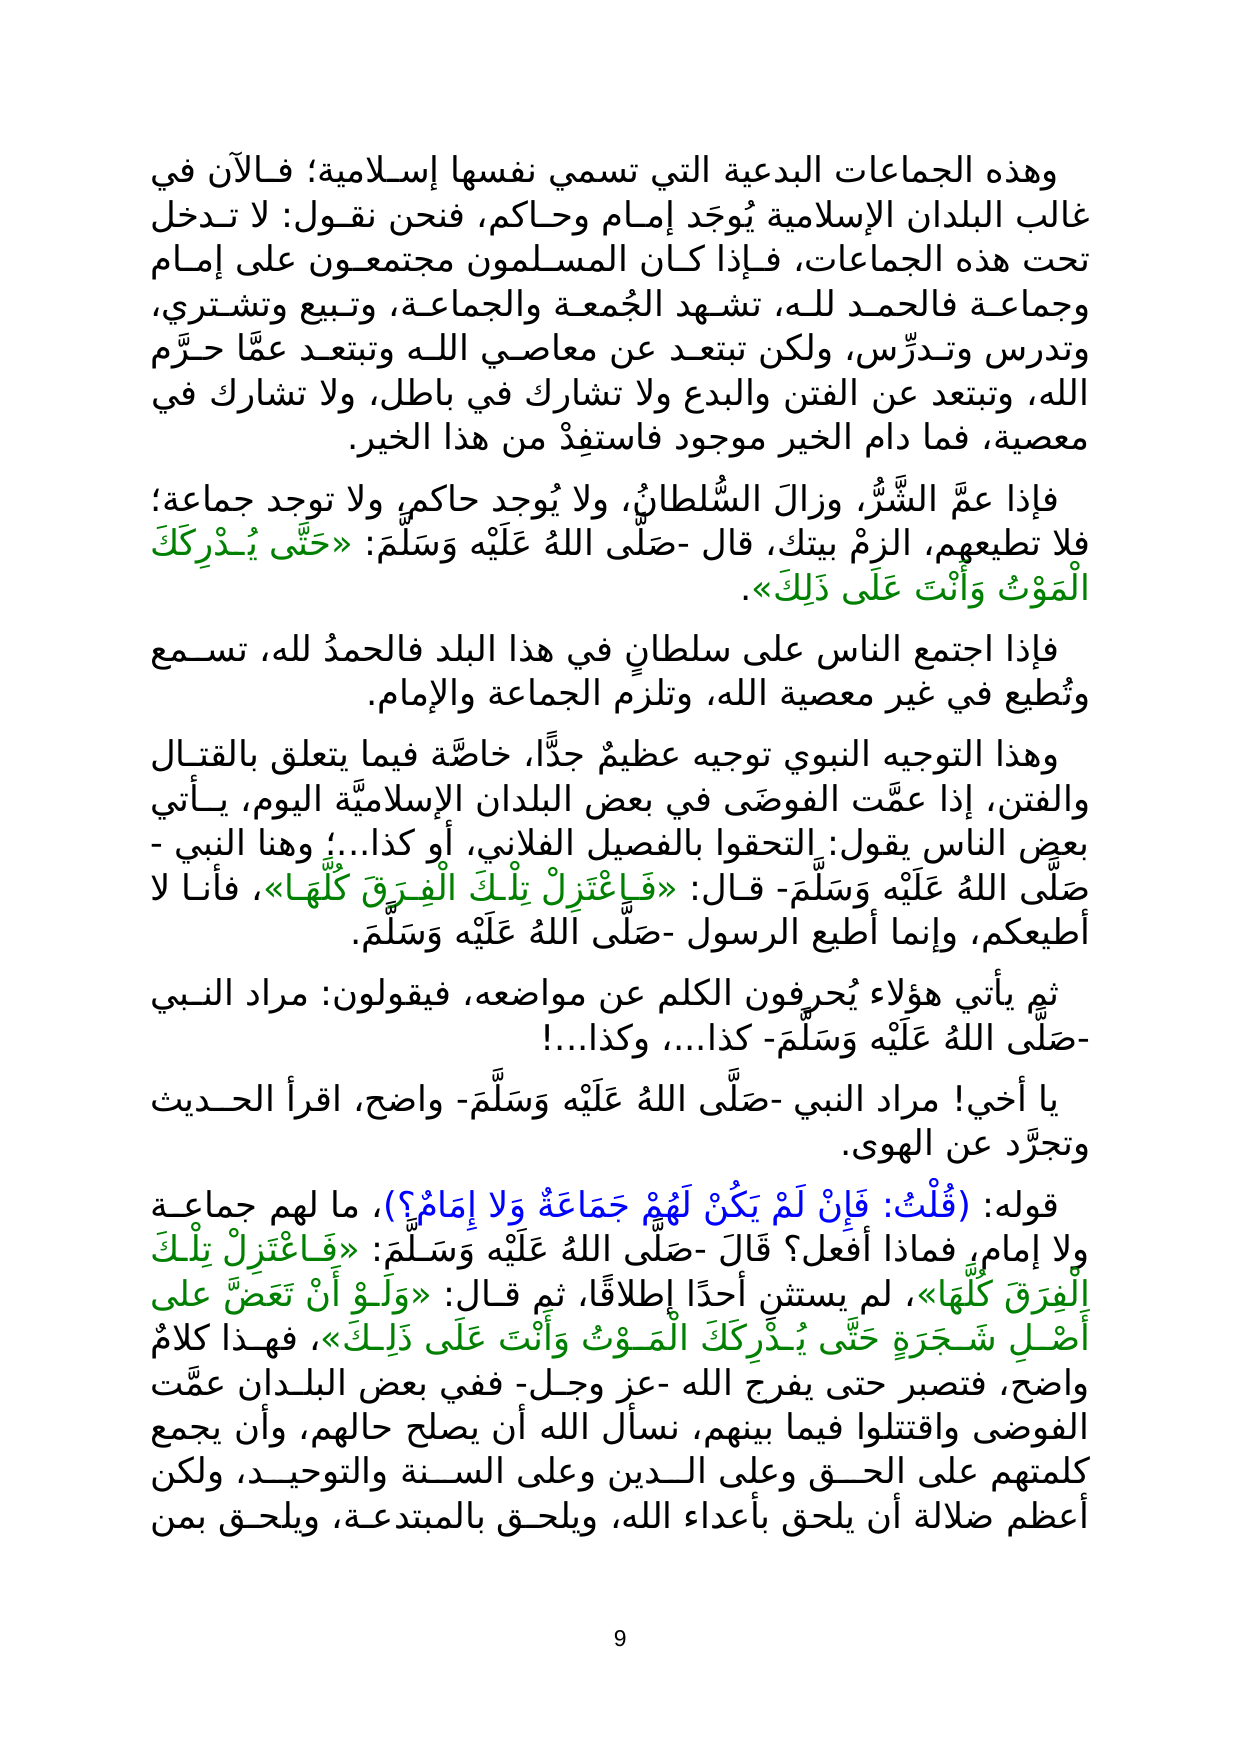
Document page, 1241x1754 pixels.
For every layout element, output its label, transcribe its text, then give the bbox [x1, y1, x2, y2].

text يا أخي! مراد النبي -صَلَّى اللهُ عَلَيْه وَسَلَّمَ- واضح، اقرأ الحديث وتجرَّد عن الهوى. [150, 1078, 1090, 1164]
text ثم يأتي هؤلاء يُحرفون الكلم عن مواضعه، فيقولون: مراد النبي -صَلَّى اللهُ عَلَيْه وَسَلَّمَ- كذا...، وكذا...! [150, 973, 1090, 1058]
text وهذه الجماعات البدعية التي تسمي نفسها إسلامية؛ فالآن في غالب البلدان الإسلامية يُوجَد إمام وحاكم، فنحن نقول: لا تدخل تحت هذه الجماعات، فإذا كان المسلمون مجتمعون على إمام وجماعة فالحمد لله، تشهد الجُمعة والجماعة، وتبيع وتشتري، وتدرس وتدرِّس، ولكن تبتعد عن معاصي الله وتبتعد عمَّا حرَّم الله، وتبتعد عن الفتن والبدع ولا تشارك في باطل، ولا تشارك في معصية، فما دام الخير موجود فاستفِدْ من هذا الخير. [150, 150, 1090, 458]
text فإذا اجتمع الناس على سلطانٍ في هذا البلد فالحمدُ لله، تسمع وتُطيع في غير معصية الله، وتلزم الجماعة والإمام. [150, 628, 1090, 714]
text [150, 1184, 1090, 1537]
text وهذا التوجيه النبوي توجيه عظيمٌ جدًّا، خاصَّة فيما يتعلق بالقتال والفتن، إذا عمَّت الفوضَى في بعض البلدان الإسلاميَّة اليوم، يأتي بعض الناس يقول: التحقوا بالفصيل الفلاني، أو كذا...؛ وهنا النبي -صَلَّى اللهُ عَلَيْه وَسَلَّمَ- قال: «فَاعْتَزِلْ تِلْكَ الْفِرَقَ كُلَّهَا»، فأنا لا أطيعكم، وإنما أطيع الرسول -صَلَّى اللهُ عَلَيْه وَسَلَّمَ. [150, 734, 1090, 953]
text فإذا عمَّ الشَّرُّ، وزالَ السُّلطانُ، ولا يُوجد حاكم، ولا توجد جماعة؛ فلا تطيعهم، الزمْ بيتك، قال -صَلَّى اللهُ عَلَيْه وَسَلَّمَ: «حَتَّى يُدْرِكَكَ الْمَوْتُ وَأَنْتَ عَلَى ذَلِكَ». [150, 478, 1090, 608]
